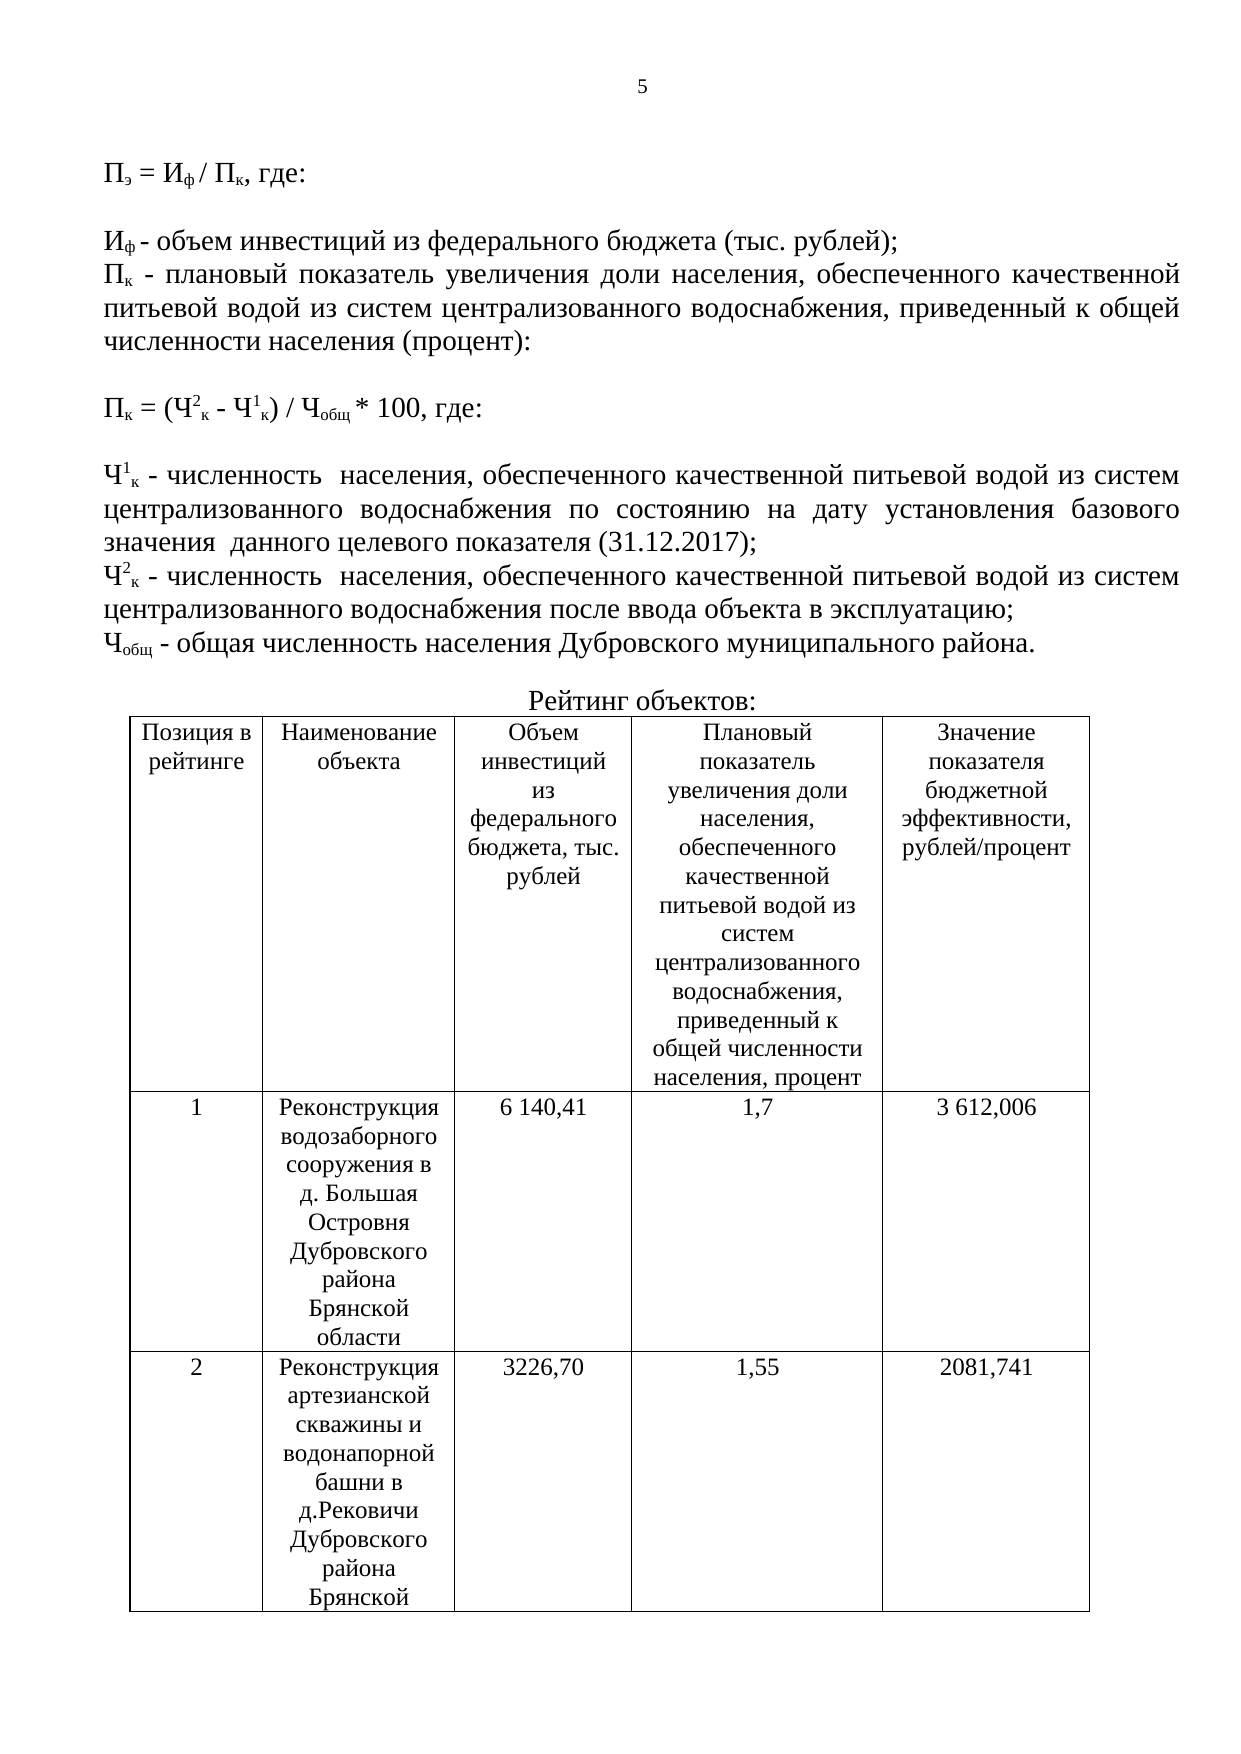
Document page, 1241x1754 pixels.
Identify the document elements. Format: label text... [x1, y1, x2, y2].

table_header Объем инвестиций из федерального бюджета, тыс. рублей [455, 717, 631, 1091]
text Ч1к - численность населения, обеспеченного качественной питьевой водой из систем централизованного водоснабжения по состоянию на дату установления базового значения данного целевого показателя (31.12.2017); [103, 457, 1181, 558]
table_cell 1 [131, 1092, 262, 1351]
table_cell 1,7 [632, 1092, 882, 1351]
text Чобщ - общая численность населения Дубровского муниципального района. [103, 625, 1181, 659]
table_cell 2081,741 [883, 1352, 1089, 1611]
table_header Наименование объекта [263, 717, 454, 1091]
text Иф - объем инвестиций из федерального бюджета (тыс. рублей); [103, 223, 1181, 256]
text Пк - плановый показатель увеличения доли населения, обеспеченного качественной питьевой водой из систем централизованного водоснабжения, приведенный к общей численности населения (процент): [103, 256, 1181, 357]
table_cell 1,55 [632, 1352, 882, 1611]
table_header Значение показателя бюджетной эффективности, рублей/процент [883, 717, 1089, 1091]
text Пк = (Ч2к - Ч1к) / Чобщ * 100, где: [103, 390, 1181, 424]
table_cell 3226,70 [455, 1352, 631, 1611]
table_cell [263, 1352, 454, 1611]
table_cell Реконструкция водозаборного сооружения в д. Большая Островня Дубровского района Брянской области [263, 1092, 454, 1351]
text Пэ = Иф / Пк, где: [103, 156, 1181, 189]
text Ч2к - численность населения, обеспеченного качественной питьевой водой из систем централизованного водоснабжения после ввода объекта в эксплуатацию; [103, 558, 1181, 625]
table_cell 2 [131, 1352, 262, 1611]
table_cell 3 612,006 [883, 1092, 1089, 1351]
table_cell 6 140,41 [455, 1092, 631, 1351]
table_header Плановый показатель увеличения доли населения, обеспеченного качественной питьевой водой из систем централизованного водоснабжения, приведенный к общей численности населения, процент [632, 717, 882, 1091]
text Рейтинг объектов: [103, 683, 1181, 716]
table_header Позиция в рейтинге [131, 717, 262, 1091]
